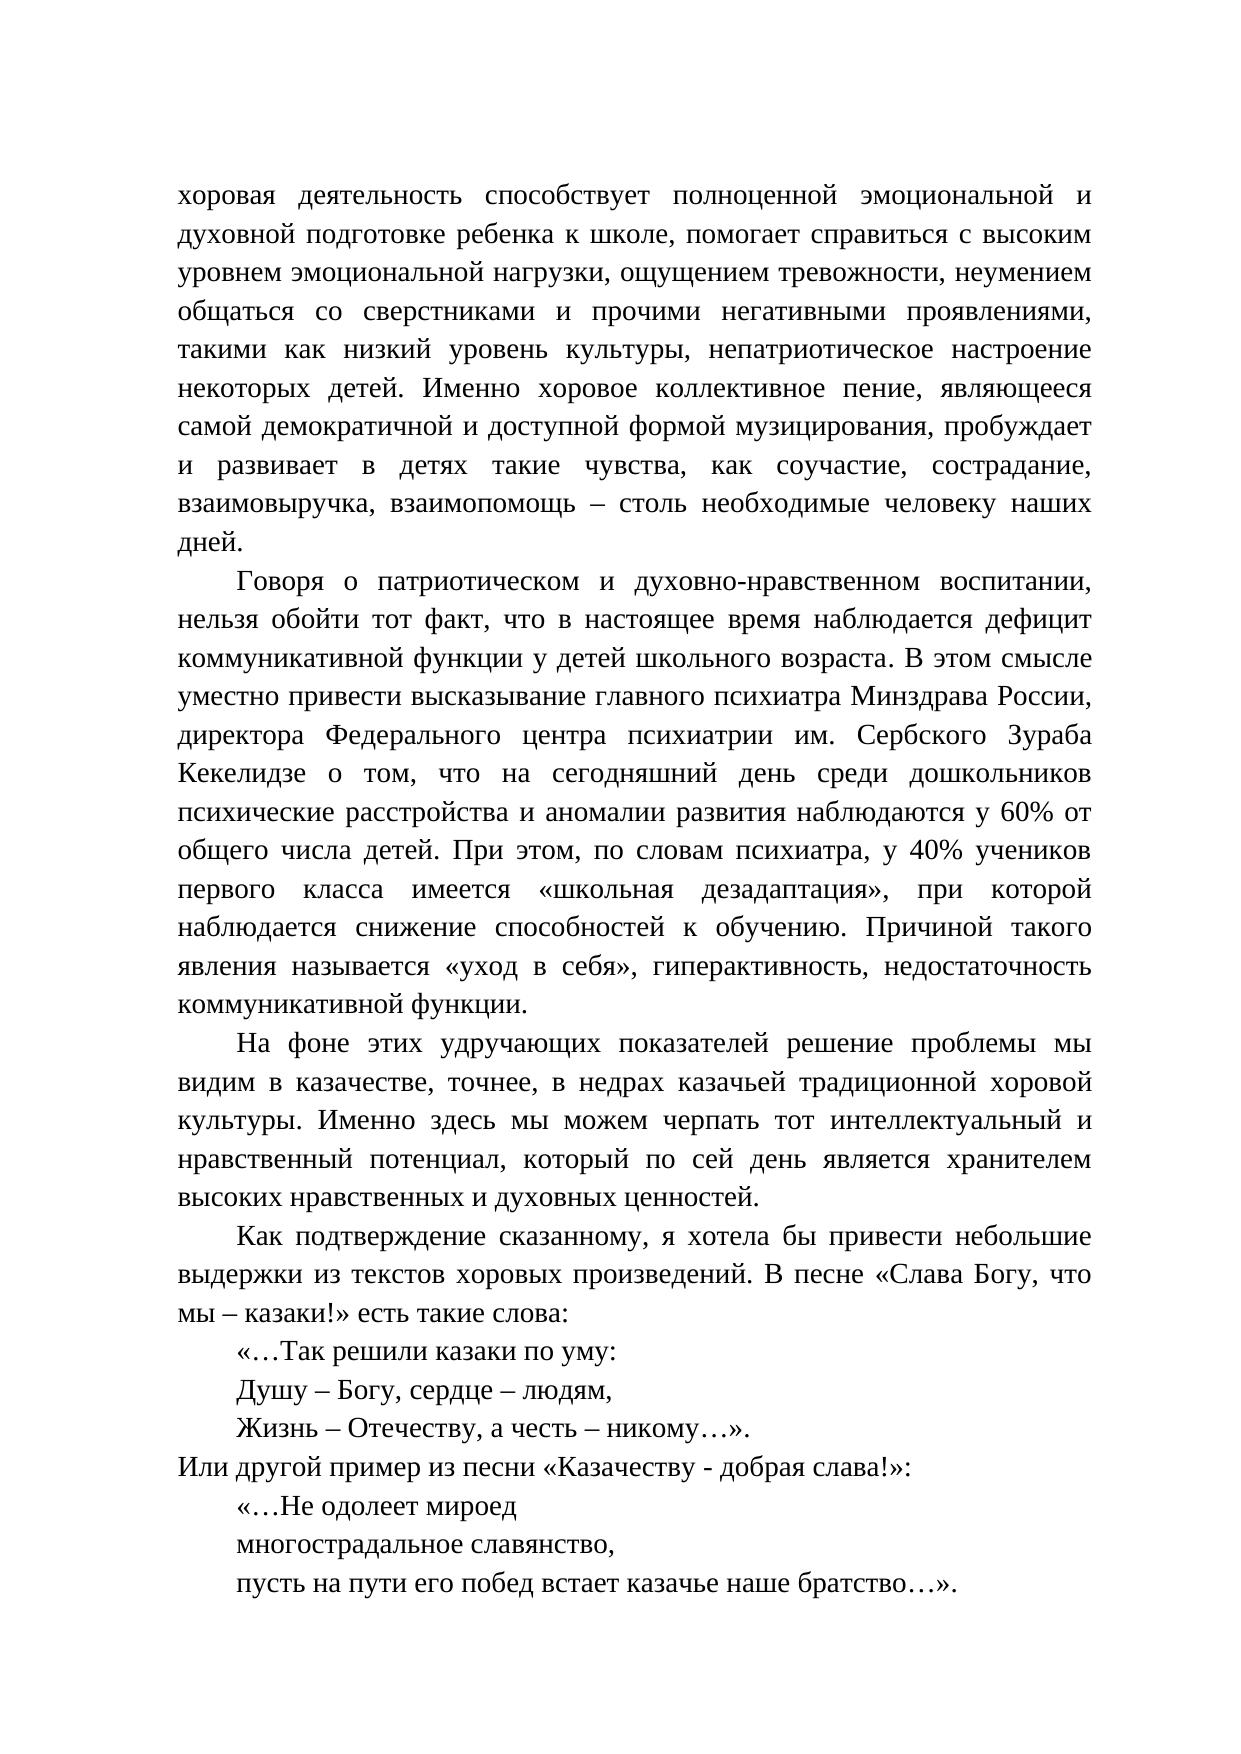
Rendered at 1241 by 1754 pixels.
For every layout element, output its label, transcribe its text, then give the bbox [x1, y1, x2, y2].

text «…Не одолеет мироед [177, 1488, 1092, 1521]
text На фоне этих удручающих показателей решение проблемы мы видим в казачестве, точнее, в недрах казачьей традиционной хоровой культуры. Именно здесь мы можем черпать тот интеллектуальный и нравственный потенциал, который по сей день является хранителем высоких нравственных и духовных ценностей. [177, 1025, 1092, 1213]
text Душу – Богу, сердце – людям, [177, 1372, 1092, 1406]
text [177, 177, 1092, 558]
text пусть на пути его побед встает казачье наше братство…». [177, 1565, 1092, 1598]
text Жизнь – Отечеству, а честь – никому…». [177, 1411, 1092, 1444]
text «…Так решили казаки по уму: [177, 1333, 1092, 1367]
text Или другой пример из песни «Казачеству - добрая слава!»: [177, 1449, 1092, 1483]
text Как подтверждение сказанному, я хотела бы привести небольшие выдержки из текстов хоровых произведений. В песне «Слава Богу, что мы – казаки!» есть такие слова: [177, 1218, 1092, 1328]
text Говоря о патриотическом и духовно-нравственном воспитании, нельзя обойти тот факт, что в настоящее время наблюдается дефицит коммуникативной функции у детей школьного возраста. В этом смысле уместно привести высказывание главного психиатра Минздрава России, директора Федерального центра психиатрии им. Сербского Зураба Кекелидзе о том, что на сегодняшний день среди дошкольников психические расстройства и аномалии развития наблюдаются у 60% от общего числа детей. При этом, по словам психиатра, у 40% учеников первого класса имеется «школьная дезадаптация», при которой наблюдается снижение способностей к обучению. Причиной такого явления называется «уход в себя», гиперактивность, недостаточность коммуникативной функции. [177, 563, 1092, 1020]
text многострадальное славянство, [177, 1526, 1092, 1560]
